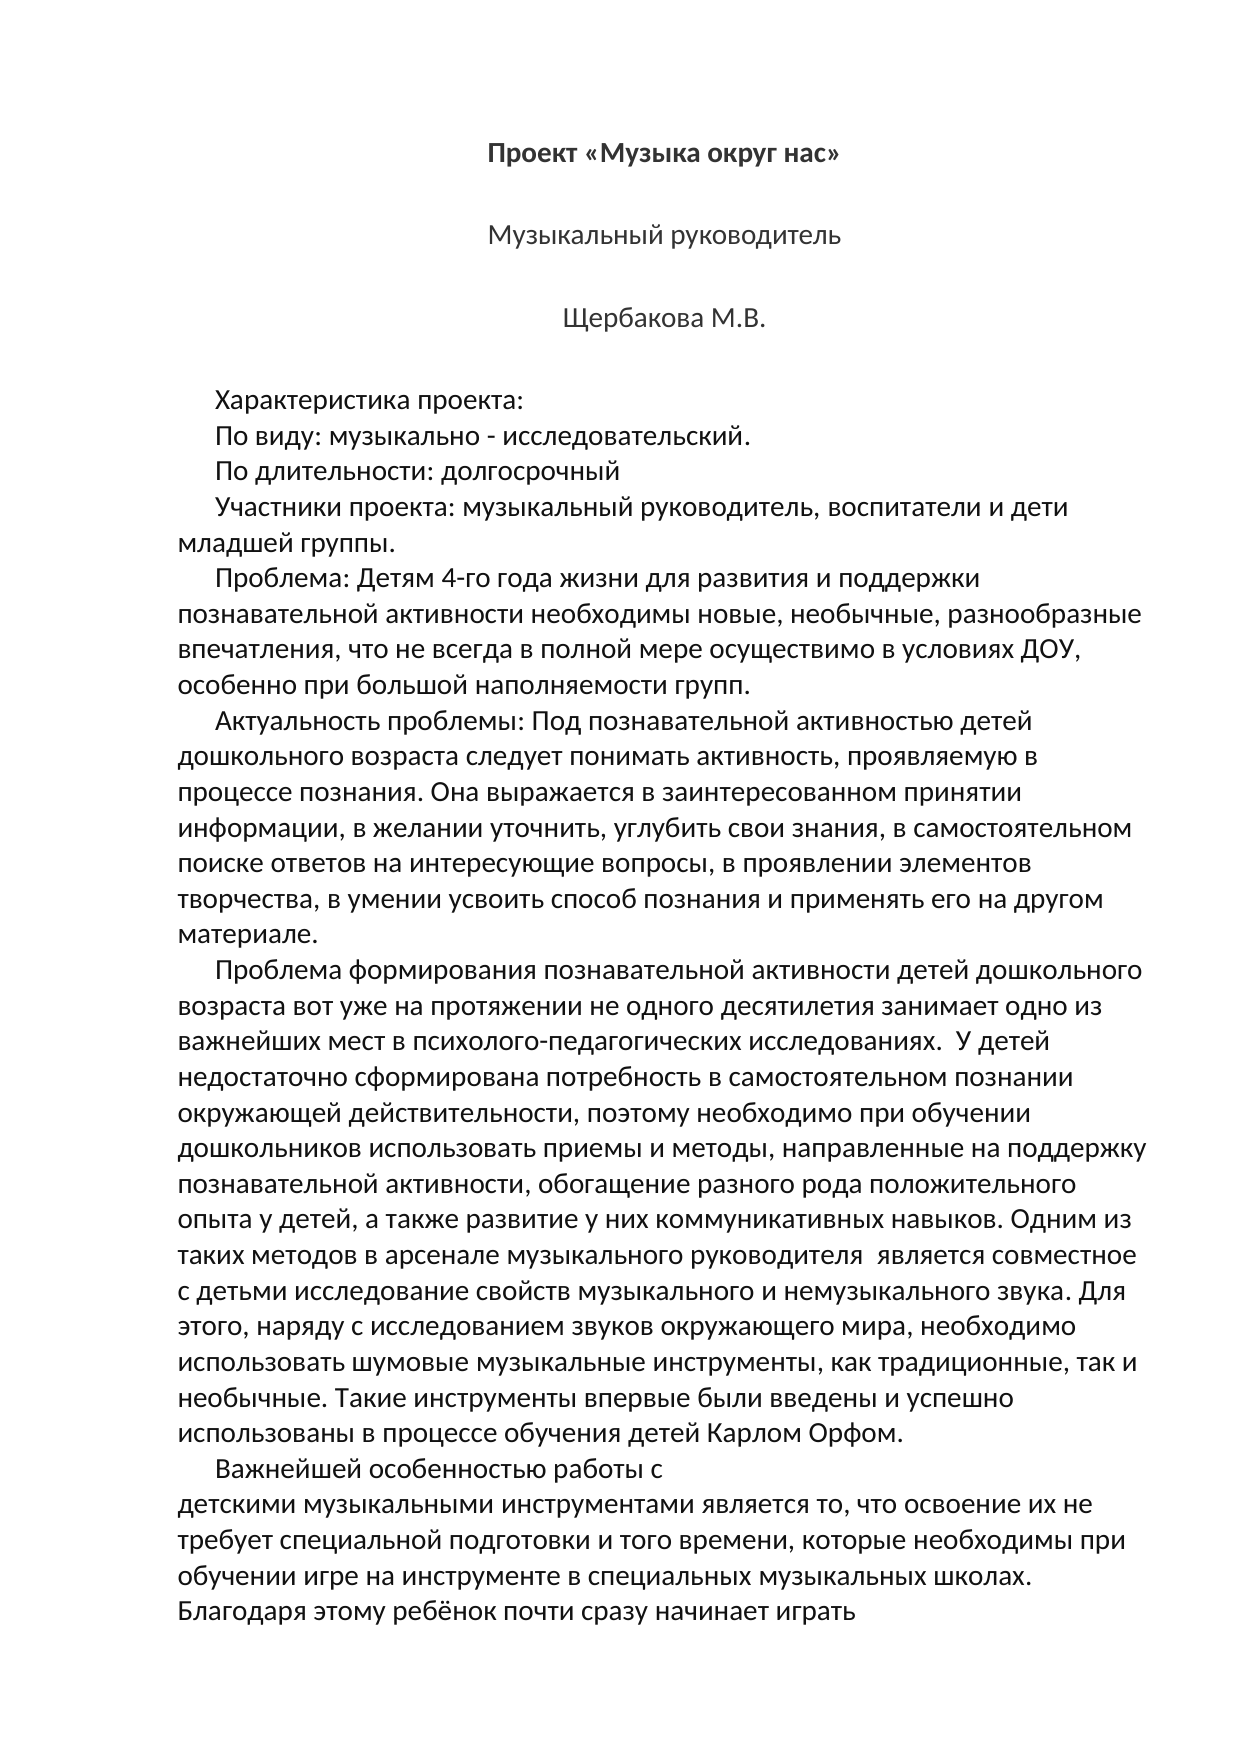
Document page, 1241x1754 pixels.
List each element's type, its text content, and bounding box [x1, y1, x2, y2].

text Музыкальный руководитель [177, 216, 1152, 252]
text Характеристика проекта: [177, 381, 1152, 417]
text Актуальность проблемы: Под познавательной активностью детей дошкольного возраста следует понимать активность, проявляемую в процессе познания. Она выражается в заинтересованном принятии информации, в желании уточнить, углубить свои знания, в самостоятельном поиске ответов на интересующие вопросы, в проявлении элементов творчества, в умении усвоить способ познания и применять его на другом материале. [177, 702, 1152, 951]
text Участники проекта: музыкальный руководитель, воспитатели и дети младшей группы. [177, 488, 1152, 559]
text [177, 1450, 1152, 1628]
text Проблема: Детям 4-го года жизни для развития и поддержки познавательной активности необходимы новые, необычные, разнообразные впечатления, что не всегда в полной мере осуществимо в условиях ДОУ, особенно при большой наполняемости групп. [177, 559, 1152, 702]
text Щербакова М.В. [177, 299, 1152, 334]
text Проект «Музыка округ нас» [177, 134, 1152, 169]
text По виду: музыкально - исследовательский. [177, 417, 1152, 452]
text Проблема формирования познавательной активности детей дошкольного возраста вот уже на протяжении не одного десятилетия занимает одно из важнейших мест в психолого-педагогических исследованиях. У детей недостаточно сформирована потребность в самостоятельном познании окружающей действительности, поэтому необходимо при обучении дошкольников использовать приемы и методы, направленные на поддержку познавательной активности, обогащение разного рода положительного опыта у детей, а также развитие у них коммуникативных навыков. Одним из таких методов в арсенале музыкального руководителя является совместное с детьми исследование свойств музыкального и немузыкального звука. Для этого, наряду с исследованием звуков окружающего мира, необходимо использовать шумовые музыкальные инструменты, как традиционные, так и необычные. Такие инструменты впервые были введены и успешно использованы в процессе обучения детей Карлом Орфом. [177, 951, 1152, 1450]
text По длительности: долгосрочный [177, 452, 1152, 488]
